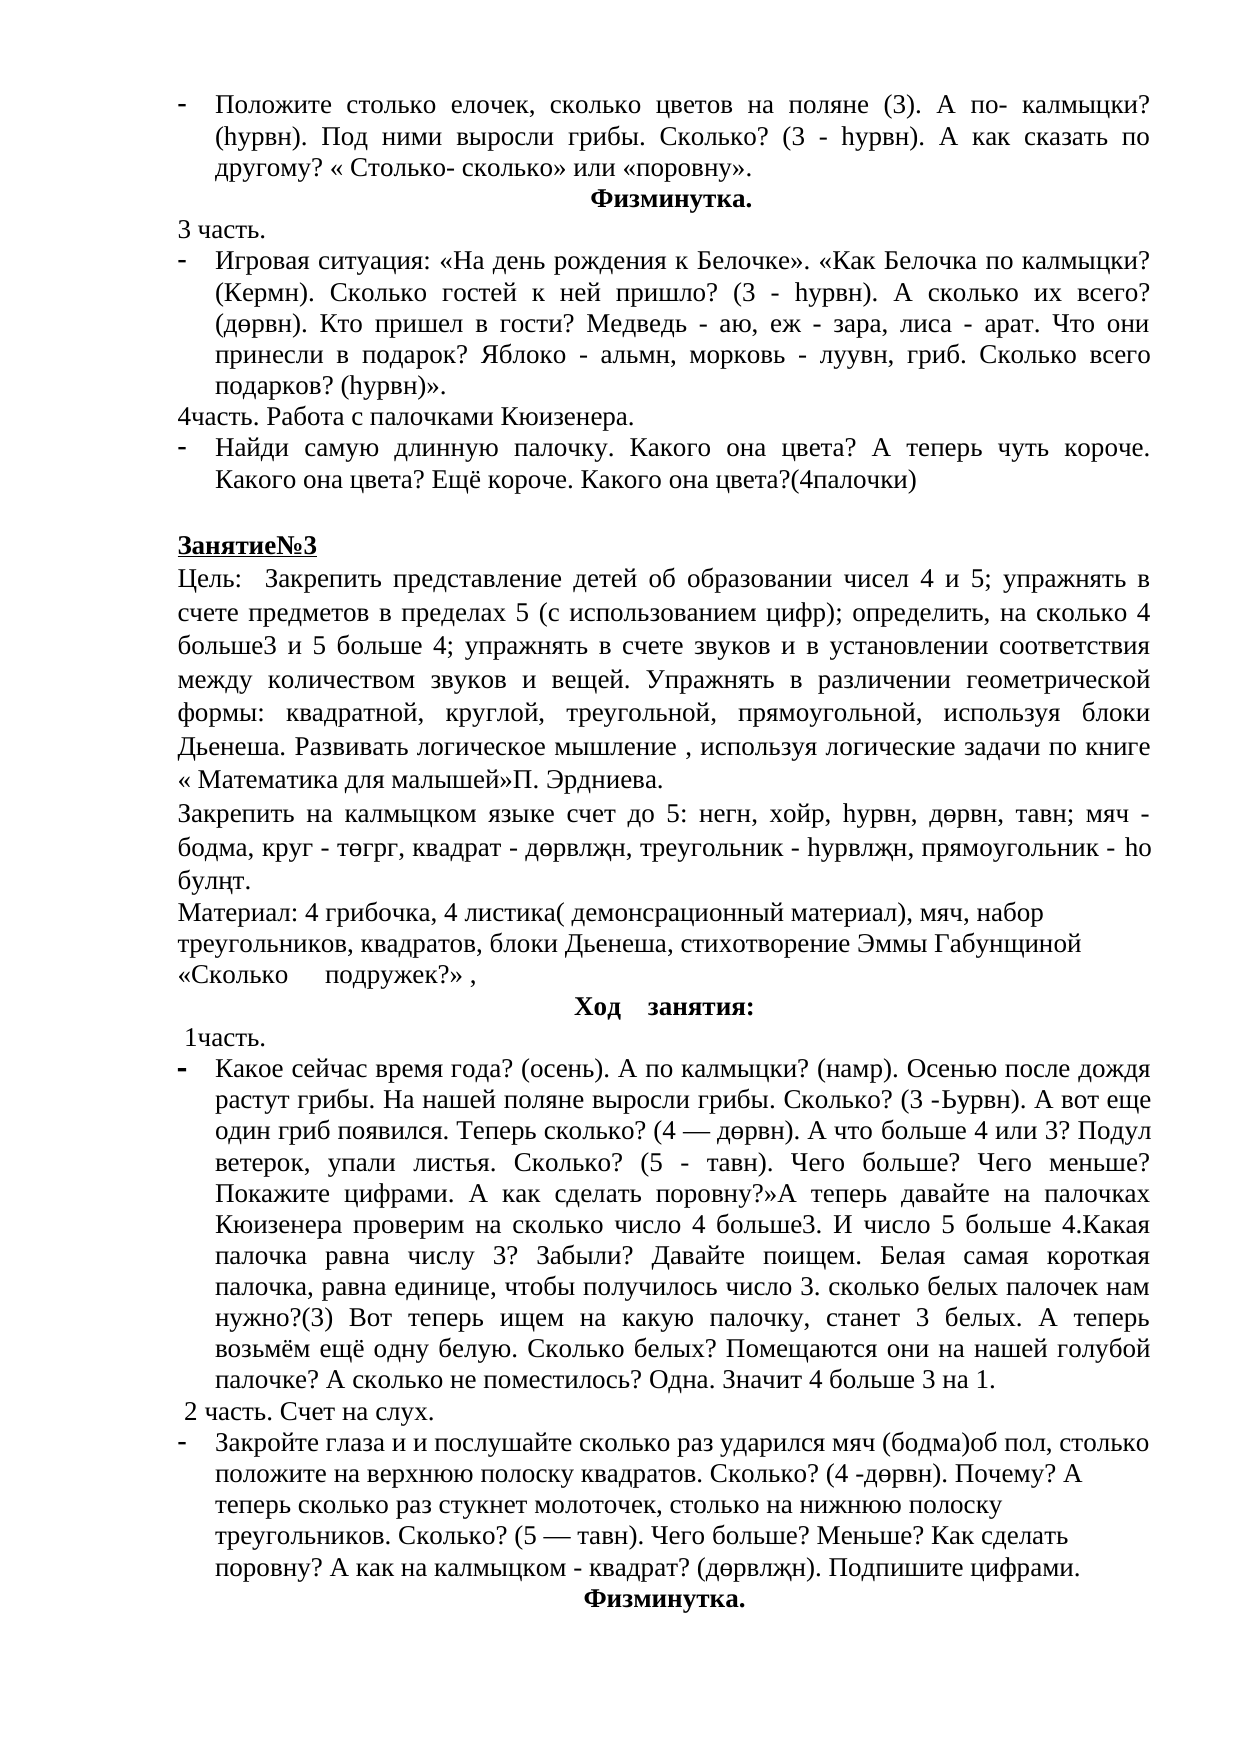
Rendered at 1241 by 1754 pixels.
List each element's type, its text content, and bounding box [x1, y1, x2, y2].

text Цель: Закрепить представление детей об образовании чисел 4 и 5; упражнять в счете предметов в пределах 5 (с использованием цифр); определить, на сколько 4 больше3 и 5 больше 4; упражнять в счете звуков и в установлении соответствия между количеством звуков и вещей. Упражнять в различении геометрической формы: квадратной, круглой, треугольной, прямоугольной, используя блоки Дьенеша. Развивать логическое мышление , используя логические задачи по книге « Математика для малышей»П. Эрдниева. [177, 561, 1152, 796]
text Физминутка. [177, 1582, 1152, 1613]
list Закройте глаза и и послушайте сколько раз ударился мяч (бодма)об пол, столько положите на верхнюю полоску квадратов. Сколько? (4 -дөрвн). Почему? А теперь сколько раз стукнет молоточек, столько на нижнюю полоску треугольников. Сколько? (5 — тавн). Чего больше? Меньше? Как сделать поровну? А как на калмыцком - квадрат? (дөрвлҗн). Подпишите цифрами. [177, 1426, 1152, 1582]
text Физминутка. [177, 182, 1152, 213]
list Положите столько елочек, сколько цветов на поляне (3). А по- калмыцки? (һурвн). Под ними выросли грибы. Сколько? (3 - һурвн). А как сказать по другому? « Столько- сколько» или «поровну». [177, 89, 1152, 182]
text 4часть. Работа с палочками Кюизенера. [177, 400, 1152, 431]
list Игровая ситуация: «На день рождения к Белочке». «Как Белочка по калмыцки? (Кермн). Сколько гостей к ней пришло? (3 - һурвн). А сколько их всего? (дөрвн). Кто пришел в гости? Медведь - аю, еж - зара, лиса - арат. Что они принесли в подарок? Яблоко - альмн, морковь - луувн, гриб. Сколько всего подарков? (һурвн)». [177, 244, 1152, 400]
text Закрепить на калмыцком языке счет до 5: негн, хойр, һурвн, дөрвн, тавн; мяч - бодма, круг - төгрг, квадрат - дөрвлҗн, треугольник - һурвлҗн, прямоугольник - ho булңт. [177, 796, 1152, 896]
text 2 часть. Счет на слух. [177, 1395, 1152, 1426]
text Материал: 4 грибочка, 4 листика( демонсрационный материал), мяч, набор треугольников, квадратов, блоки Дьенеша, стихотворение Эммы Габунщиной «Сколько подружек?» , [177, 896, 1152, 990]
list Найди самую длинную палочку. Какого она цвета? А теперь чуть короче. Какого она цвета? Ещё короче. Какого она цвета?(4палочки) [177, 431, 1152, 494]
list Какое сейчас время года? (осень). А по калмыцки? (намр). Осенью после дождя растут грибы. На нашей поляне выросли грибы. Сколько? (3 -Ьурвн). А вот еще один гриб появился. Теперь сколько? (4 — дөрвн). А что больше 4 или 3? Подул ветерок, упали листья. Сколько? (5 - тавн). Чего больше? Чего меньше? Покажите цифрами. А как сделать поровну?»А теперь давайте на палочках Кюизенера проверим на сколько число 4 больше3. И число 5 больше 4.Какая палочка равна числу 3? Забыли? Давайте поищем. Белая самая короткая палочка, равна единице, чтобы получилось число 3. сколько белых палочек нам нужно?(3) Вот теперь ищем на какую палочку, станет 3 белых. А теперь возьмём ещё одну белую. Сколько белых? Помещаются они на нашей голубой палочке? А сколько не поместилось? Одна. Значит 4 больше 3 на 1. [177, 1052, 1152, 1395]
text Ход занятия: [177, 990, 1152, 1021]
text Занятие№3 [177, 527, 1152, 561]
text 3 часть. [177, 213, 1152, 244]
text 1часть. [177, 1021, 1152, 1052]
